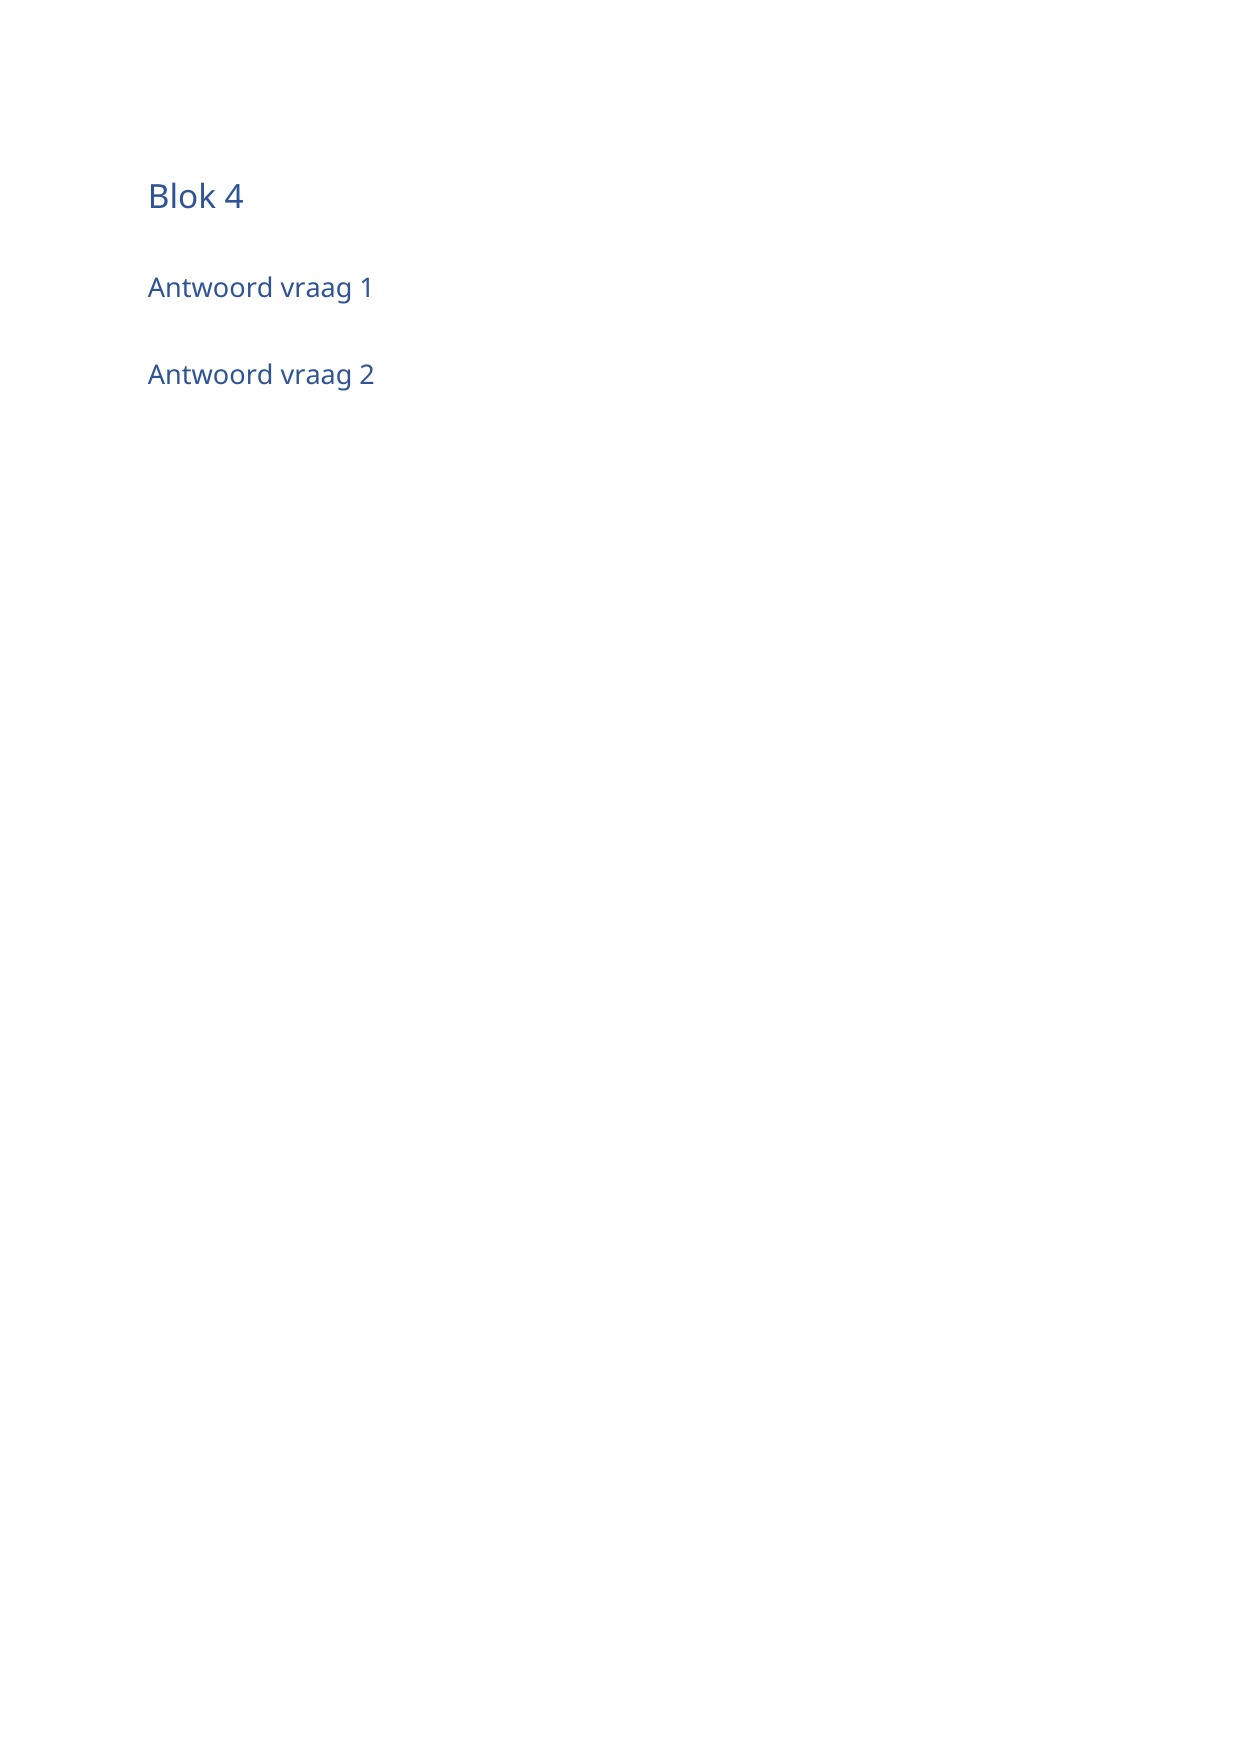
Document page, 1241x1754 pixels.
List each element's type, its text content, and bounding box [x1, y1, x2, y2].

subtitle Blok 4 [148, 173, 1093, 218]
subtitle Antwoord vraag 1 [148, 268, 1093, 305]
subtitle Antwoord vraag 2 [148, 355, 1093, 392]
